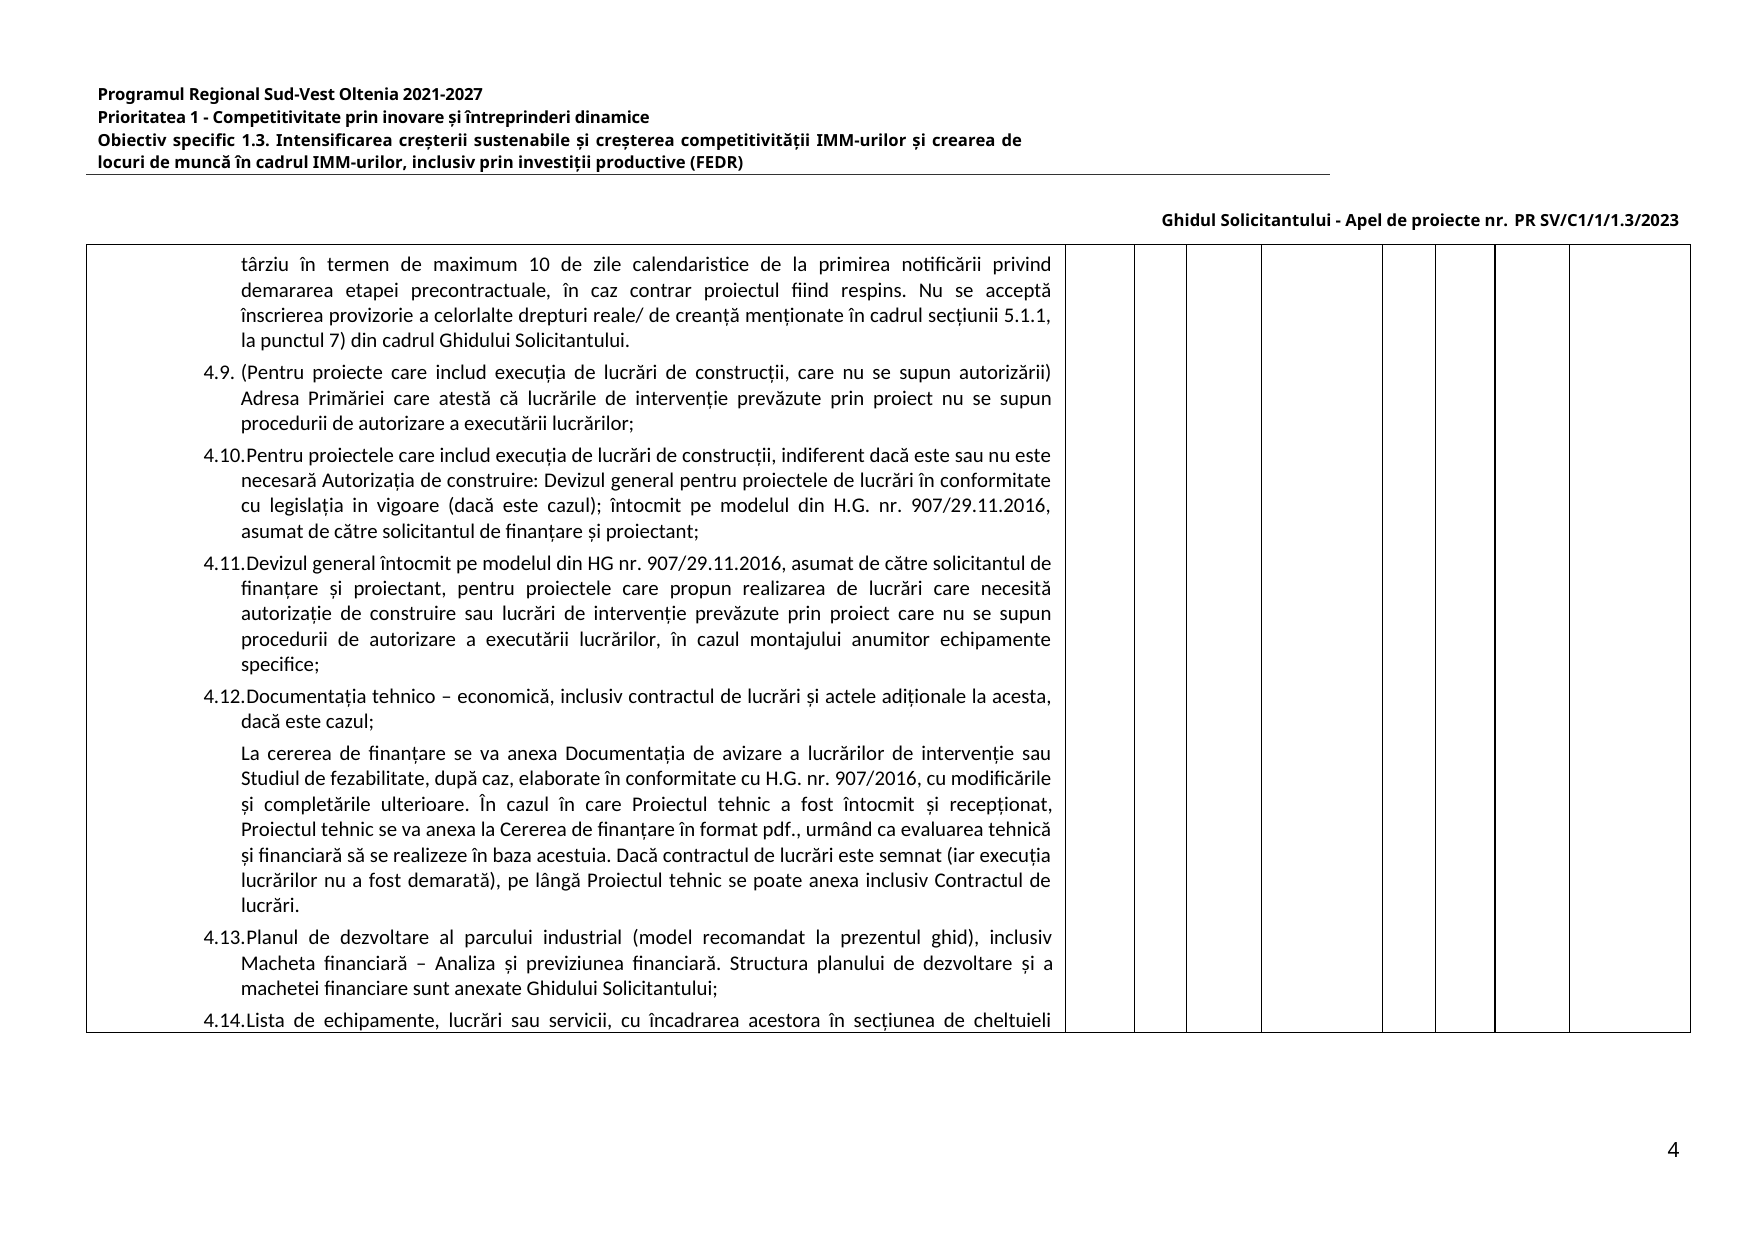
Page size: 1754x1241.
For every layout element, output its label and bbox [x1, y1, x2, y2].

table_cell [1383, 245, 1435, 1032]
table_cell [1436, 245, 1494, 1032]
table_cell [1066, 245, 1134, 1032]
table_cell [87, 245, 1065, 1032]
table_cell [1135, 245, 1186, 1032]
table_cell [1187, 245, 1261, 1032]
table_cell [1496, 245, 1569, 1032]
table_cell [1570, 245, 1690, 1032]
table_cell [1262, 245, 1382, 1032]
